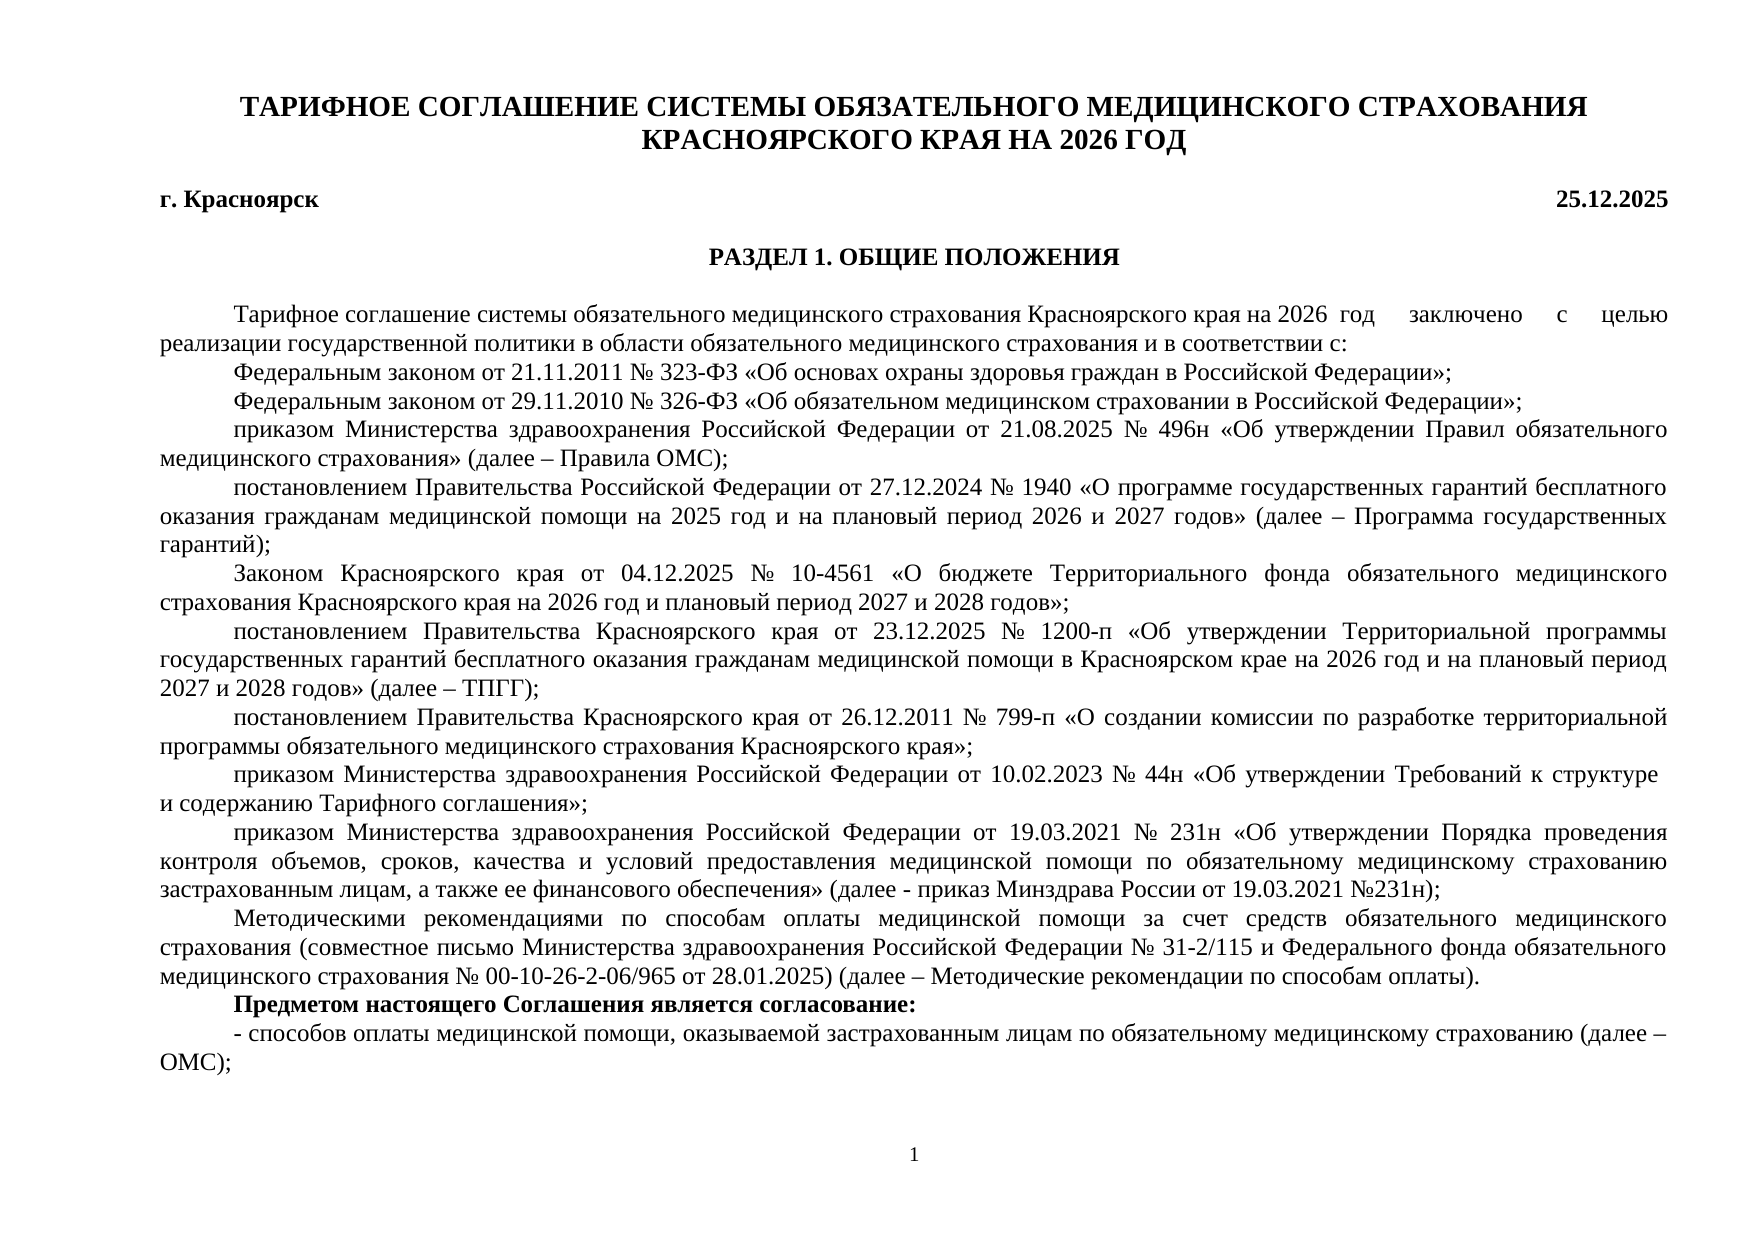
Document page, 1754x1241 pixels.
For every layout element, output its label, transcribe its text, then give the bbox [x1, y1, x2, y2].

text постановлением Правительства Красноярского края от 26.12.2011 № 799-п «О создании комиссии по разработке территориальной программы обязательного медицинского страхования Красноярского края»; [159, 702, 1668, 759]
text приказом Министерства здравоохранения Российской Федерации от 21.08.2025 № 496н «Об утверждении Правил обязательного медицинского страхования» (далее – Правила ОМС); [159, 414, 1668, 472]
text г. Красноярск 25.12.2025 [159, 184, 1668, 213]
text приказом Министерства здравоохранения Российской Федерации от 10.02.2023 № 44н «Об утверждении Требований к структуре и содержанию Тарифного соглашения»; [159, 759, 1668, 817]
text Предметом настоящего Соглашения является согласование: [159, 989, 1668, 1018]
text Законом Красноярского края от 04.12.2025 № 10-4561 «О бюджете Территориального фонда обязательного медицинского страхования Красноярского края на 2026 год и плановый период 2027 и 2028 годов»; [159, 558, 1668, 616]
text приказом Министерства здравоохранения Российской Федерации от 19.03.2021 № 231н «Об утверждении Порядка проведения контроля объемов, сроков, качества и условий предоставления медицинской помощи по обязательному медицинскому страхованию застрахованным лицам, а также ее финансового обеспечения» (далее - приказ Минздрава России от 19.03.2021 №231н); [159, 817, 1668, 903]
text РАЗДЕЛ 1. ОБЩИЕ ПОЛОЖЕНИЯ [159, 242, 1669, 271]
text ТАРИФНОЕ СОГЛАШЕНИЕ СИСТЕМЫ ОБЯЗАТЕЛЬНОГО МЕДИЦИНСКОГО СТРАХОВАНИЯ [159, 89, 1668, 122]
text КРАСНОЯРСКОГО КРАЯ НА 2026 ГОД [159, 122, 1668, 156]
text Методическими рекомендациями по способам оплаты медицинской помощи за счет средств обязательного медицинского страхования (совместное письмо Министерства здравоохранения Российской Федерации № 31-2/115 и Федерального фонда обязательного медицинского страхования № 00-10-26-2-06/965 от 28.01.2025) (далее – Методические рекомендации по способам оплаты). [159, 903, 1668, 989]
text Тарифное соглашение системы обязательного медицинского страхования Красноярского края на 2026 год заключено с целью реализации государственной политики в области обязательного медицинского страхования и в соответствии с: [159, 299, 1668, 357]
text постановлением Правительства Красноярского края от 23.12.2025 № 1200-п «Об утверждении Территориальной программы государственных гарантий бесплатного оказания гражданам медицинской помощи в Красноярском крае на 2026 год и на плановый период 2027 и 2028 годов» (далее – ТПГГ); [159, 616, 1668, 702]
text Федеральным законом от 21.11.2011 № 323-ФЗ «Об основах охраны здоровья граждан в Российской Федерации»; [159, 357, 1668, 386]
text постановлением Правительства Российской Федерации от 27.12.2024 № 1940 «О программе государственных гарантий бесплатного оказания гражданам медицинской помощи на 2025 год и на плановый период 2026 и 2027 годов» (далее – Программа государственных гарантий); [159, 472, 1668, 558]
text - способов оплаты медицинской помощи, оказываемой застрахованным лицам по обязательному медицинскому страхованию (далее – ОМС); [159, 1018, 1668, 1076]
text Федеральным законом от 29.11.2010 № 326-ФЗ «Об обязательном медицинском страховании в Российской Федерации»; [159, 386, 1668, 414]
